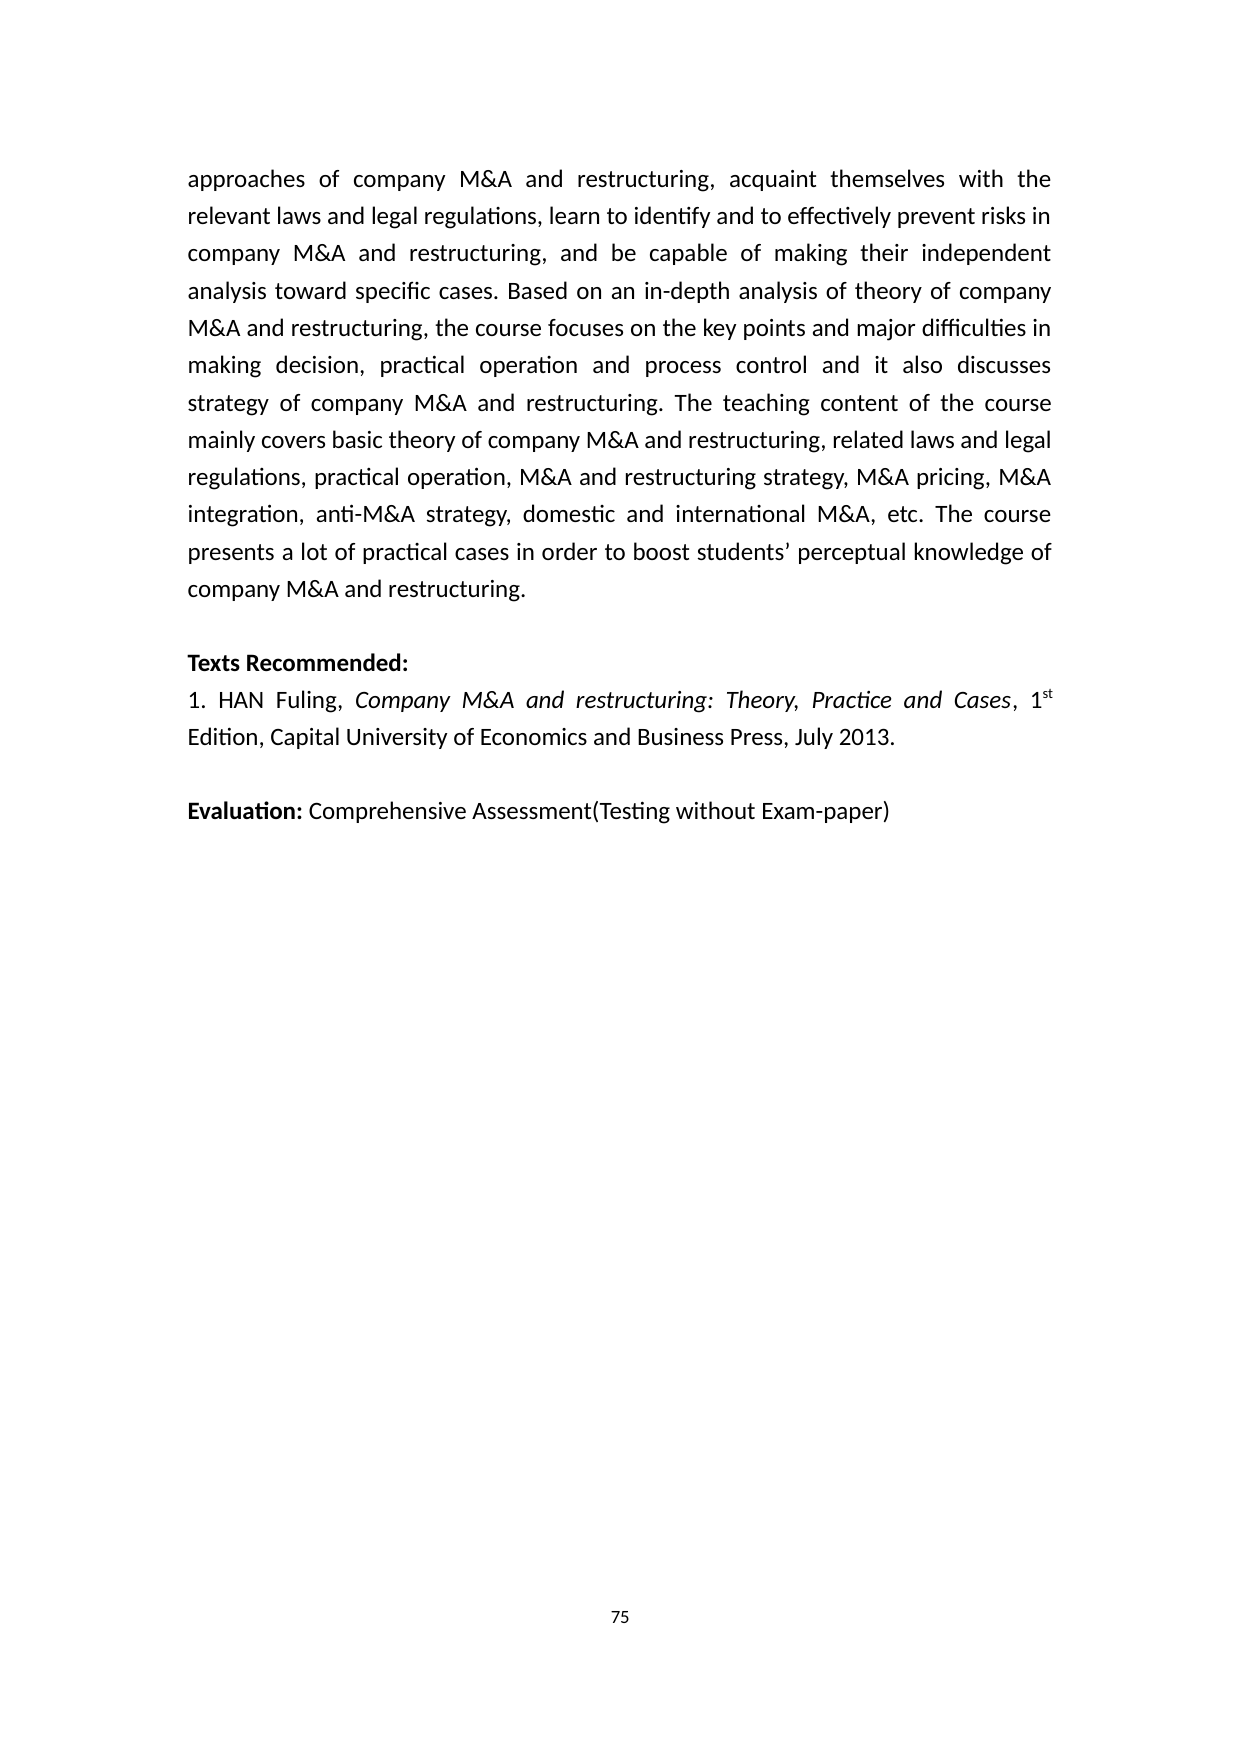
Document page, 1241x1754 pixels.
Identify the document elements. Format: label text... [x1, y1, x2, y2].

text 1. HAN Fuling, Company M&A and restructuring: Theory, Practice and Cases, 1st Edition, Capital University of Economics and Business Press, July 2013. [187, 683, 1053, 753]
text Texts Recommended: [187, 646, 1053, 679]
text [187, 162, 1053, 605]
text Evaluation: Comprehensive Assessment(Testing without Exam-paper) [187, 794, 1053, 827]
